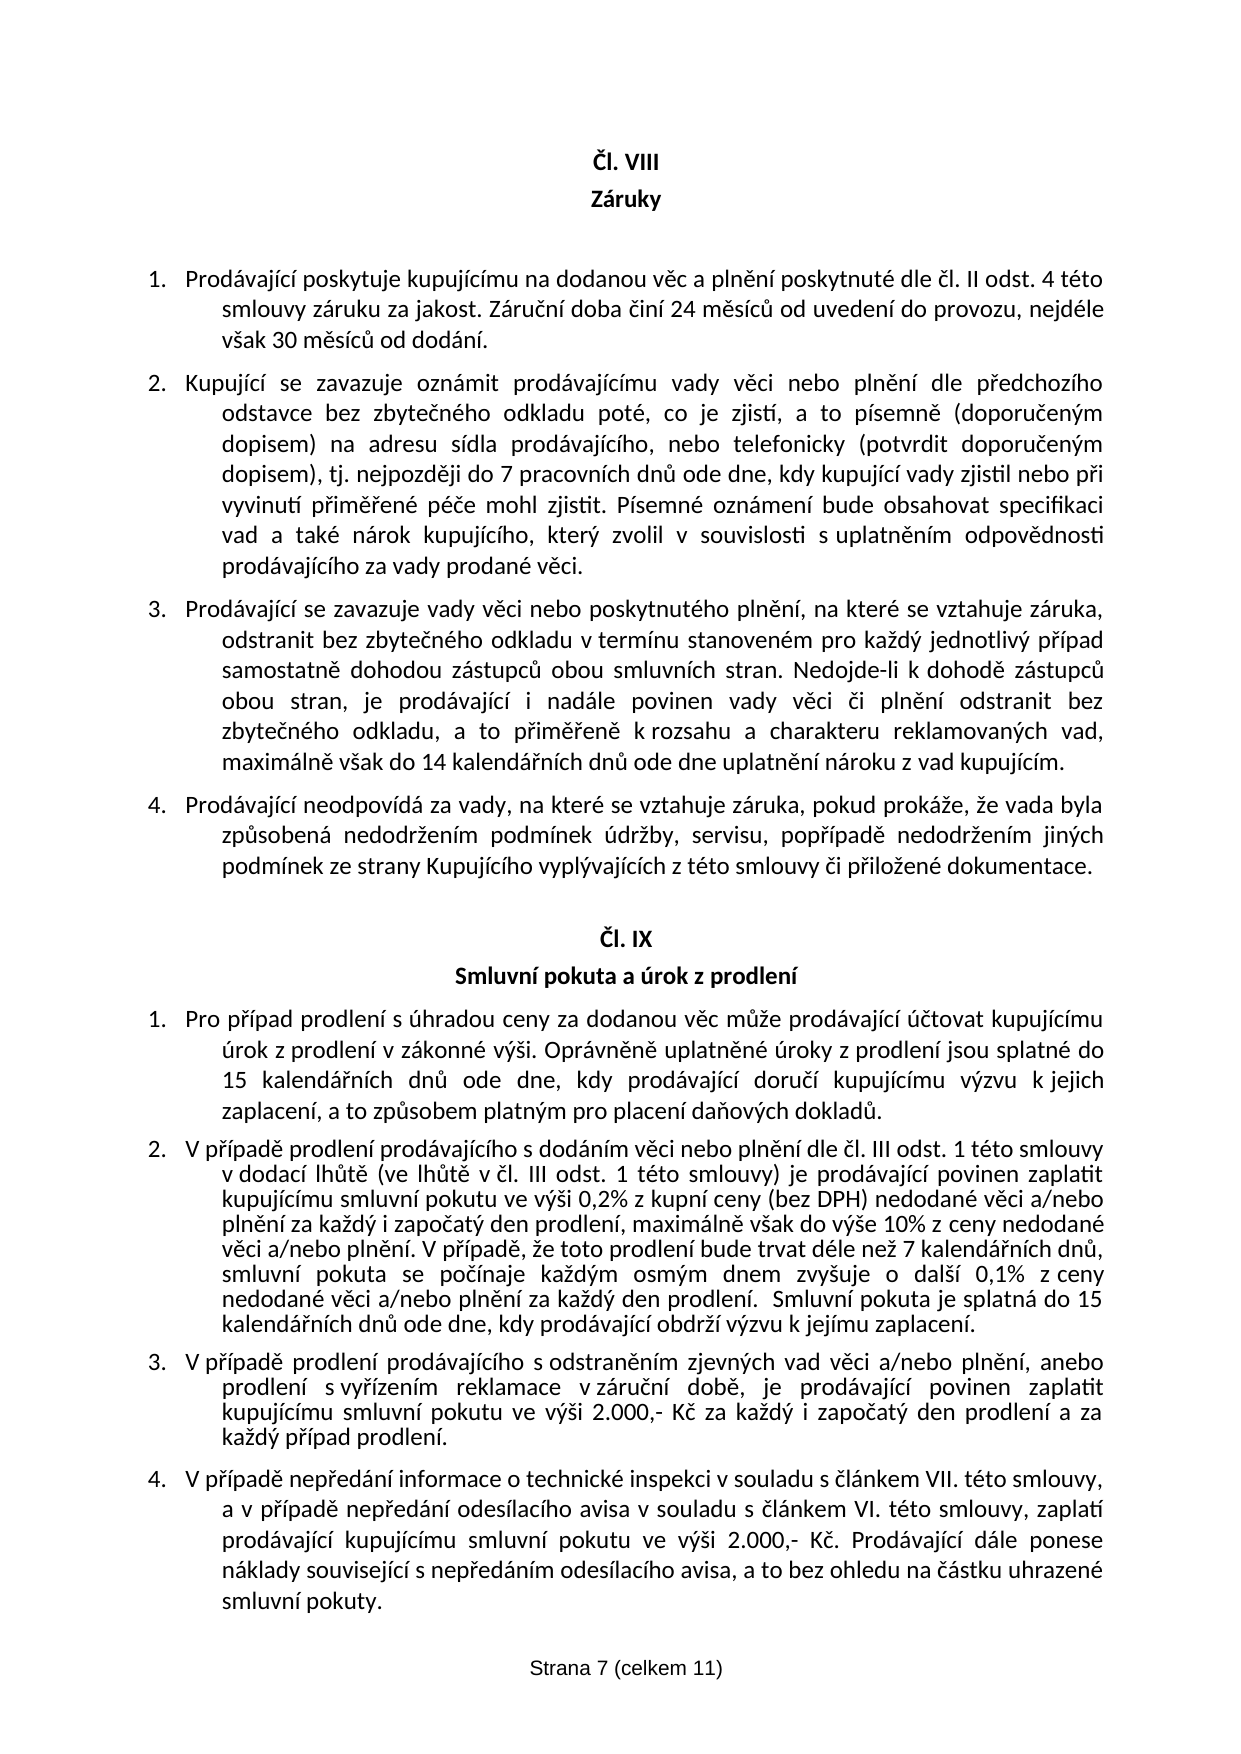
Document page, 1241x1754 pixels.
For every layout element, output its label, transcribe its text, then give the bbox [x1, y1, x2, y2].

list Pro případ prodlení s úhradou ceny za dodanou věc může prodávající účtovat kupujícímu úrok z prodlení v zákonné výši. Oprávněně uplatněné úroky z prodlení jsou splatné do 15 kalendářních dnů ode dne, kdy prodávající doručí kupujícímu výzvu k jejich zaplacení, a to způsobem platným pro placení daňových dokladů. [148, 1003, 1104, 1125]
text Záruky [148, 183, 1104, 214]
list V případě nepředání informace o technické inspekci v souladu s článkem VII. této smlouvy, a v případě nepředání odesílacího avisa v souladu s článkem VI. této smlouvy, zaplatí prodávající kupujícímu smluvní pokutu ve výši 2.000,- Kč. Prodávající dále ponese náklady související s nepředáním odesílacího avisa, a to bez ohledu na částku uhrazené smluvní pokuty. [148, 1463, 1104, 1615]
list V případě prodlení prodávajícího s odstraněním zjevných vad věci a/nebo plnění, anebo prodlení s vyřízením reklamace v záruční době, je prodávající povinen zaplatit kupujícímu smluvní pokutu ve výši 2.000,- Kč za každý i započatý den prodlení a za každý případ prodlení. [148, 1350, 1104, 1450]
list Prodávající poskytuje kupujícímu na dodanou věc a plnění poskytnuté dle čl. II odst. 4 této smlouvy záruku za jakost. Záruční doba činí 24 měsíců od uvedení do provozu, nejdéle však 30 měsíců od dodání. [148, 263, 1104, 354]
list Prodávající neodpovídá za vady, na které se vztahuje záruka, pokud prokáže, že vada byla způsobená nedodržením podmínek údržby, servisu, popřípadě nedodržením jiných podmínek ze strany Kupujícího vyplývajících z této smlouvy či přiložené dokumentace. [148, 789, 1104, 880]
list V případě prodlení prodávajícího s dodáním věci nebo plnění dle čl. III odst. 1 této smlouvy v dodací lhůtě (ve lhůtě v čl. III odst. 1 této smlouvy) je prodávající povinen zaplatit kupujícímu smluvní pokutu ve výši 0,2% z kupní ceny (bez DPH) nedodané věci a/nebo plnění za každý i započatý den prodlení, maximálně však do výše 10% z ceny nedodané věci a/nebo plnění. V případě, že toto prodlení bude trvat déle než 7 kalendářních dnů, smluvní pokuta se počínaje každým osmým dnem zvyšuje o další 0,1% z ceny nedodané věci a/nebo plnění za každý den prodlení. Smluvní pokuta je splatná do 15 kalendářních dnů ode dne, kdy prodávající obdrží výzvu k jejímu zaplacení. [148, 1138, 1104, 1338]
text Smluvní pokuta a úrok z prodlení [148, 960, 1104, 991]
list Kupující se zavazuje oznámit prodávajícímu vady věci nebo plnění dle předchozího odstavce bez zbytečného odkladu poté, co je zjistí, a to písemně (doporučeným dopisem) na adresu sídla prodávajícího, nebo telefonicky (potvrdit doporučeným dopisem), tj. nejpozději do 7 pracovních dnů ode dne, kdy kupující vady zjistil nebo při vyvinutí přiměřené péče mohl zjistit. Písemné oznámení bude obsahovat specifikaci vad a také nárok kupujícího, který zvolil v souvislosti s uplatněním odpovědnosti prodávajícího za vady prodané věci. [148, 367, 1104, 581]
text Čl. IX [148, 923, 1104, 954]
text Čl. VIII [148, 146, 1104, 177]
list Prodávající se zavazuje vady věci nebo poskytnutého plnění, na které se vztahuje záruka, odstranit bez zbytečného odkladu v termínu stanoveném pro každý jednotlivý případ samostatně dohodou zástupců obou smluvních stran. Nedojde-li k dohodě zástupců obou stran, je prodávající i nadále povinen vady věci či plnění odstranit bez zbytečného odkladu, a to přiměřeně k rozsahu a charakteru reklamovaných vad, maximálně však do 14 kalendářních dnů ode dne uplatnění nároku z vad kupujícím. [148, 593, 1104, 776]
